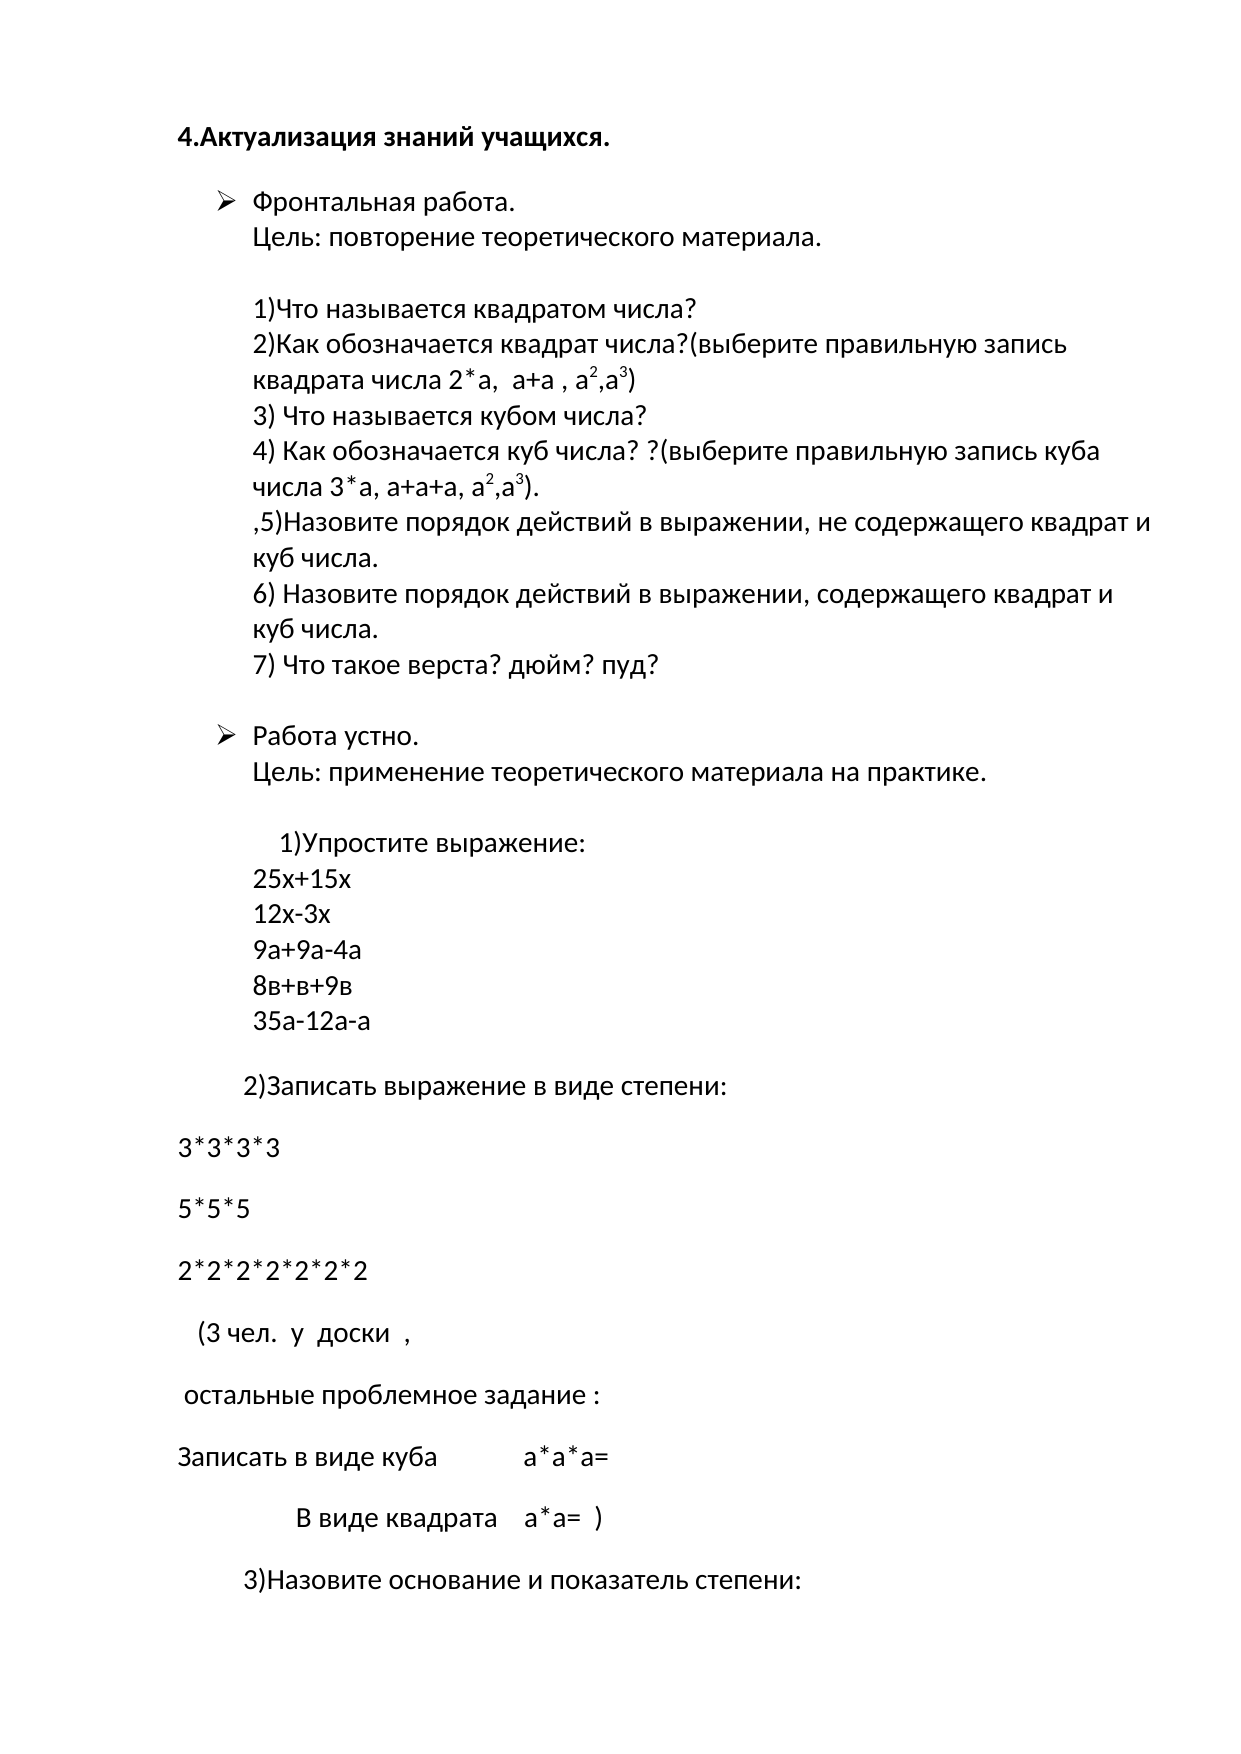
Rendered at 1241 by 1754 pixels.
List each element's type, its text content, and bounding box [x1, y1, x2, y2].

list 2)Как обозначается квадрат числа?(выберите правильную запись квадрата числа 2*а, а+а , а2,а3) [252, 325, 1152, 397]
list Фронтальная работа. [215, 183, 1152, 218]
list 8в+в+9в [252, 967, 1152, 1002]
text остальные проблемное задание : [177, 1376, 1152, 1412]
list ,5)Назовите порядок действий в выражении, не содержащего квадрат и куб числа. [252, 503, 1152, 575]
list 4) Как обозначается куб числа? ?(выберите правильную запись куба числа 3*а, а+а+а, а2,а3). [252, 432, 1152, 503]
list Цель: применение теоретического материала на практике. [252, 753, 1152, 788]
list 7) Что такое верста? дюйм? пуд? [252, 646, 1152, 682]
list 3) Что называется кубом числа? [252, 397, 1152, 432]
list 12х-3х [252, 895, 1152, 931]
text 5*5*5 [177, 1191, 1152, 1226]
list 25х+15х [252, 860, 1152, 895]
text 3)Назовите основание и показатель степени: [177, 1561, 1152, 1597]
list 1)Что называется квадратом числа? [252, 290, 1152, 325]
list 9а+9а-4а [252, 931, 1152, 967]
list Цель: повторение теоретического материала. [252, 218, 1152, 254]
text В виде квадрата а*а= ) [177, 1499, 1152, 1535]
text 2*2*2*2*2*2*2 [177, 1252, 1152, 1288]
text 4.Актуализация знаний учащихся. [177, 118, 1152, 154]
list 1)Упростите выражение: [252, 824, 1152, 860]
text 3*3*3*3 [177, 1129, 1152, 1164]
text Записать в виде куба а*а*а= [177, 1438, 1152, 1473]
text 2)Записать выражение в виде степени: [177, 1067, 1152, 1103]
list 6) Назовите порядок действий в выражении, содержащего квадрат и куб числа. [252, 575, 1152, 646]
list Работа устно. [215, 717, 1152, 753]
text (3 чел. у доски , [177, 1314, 1152, 1350]
list 35а-12а-а [252, 1002, 1152, 1038]
